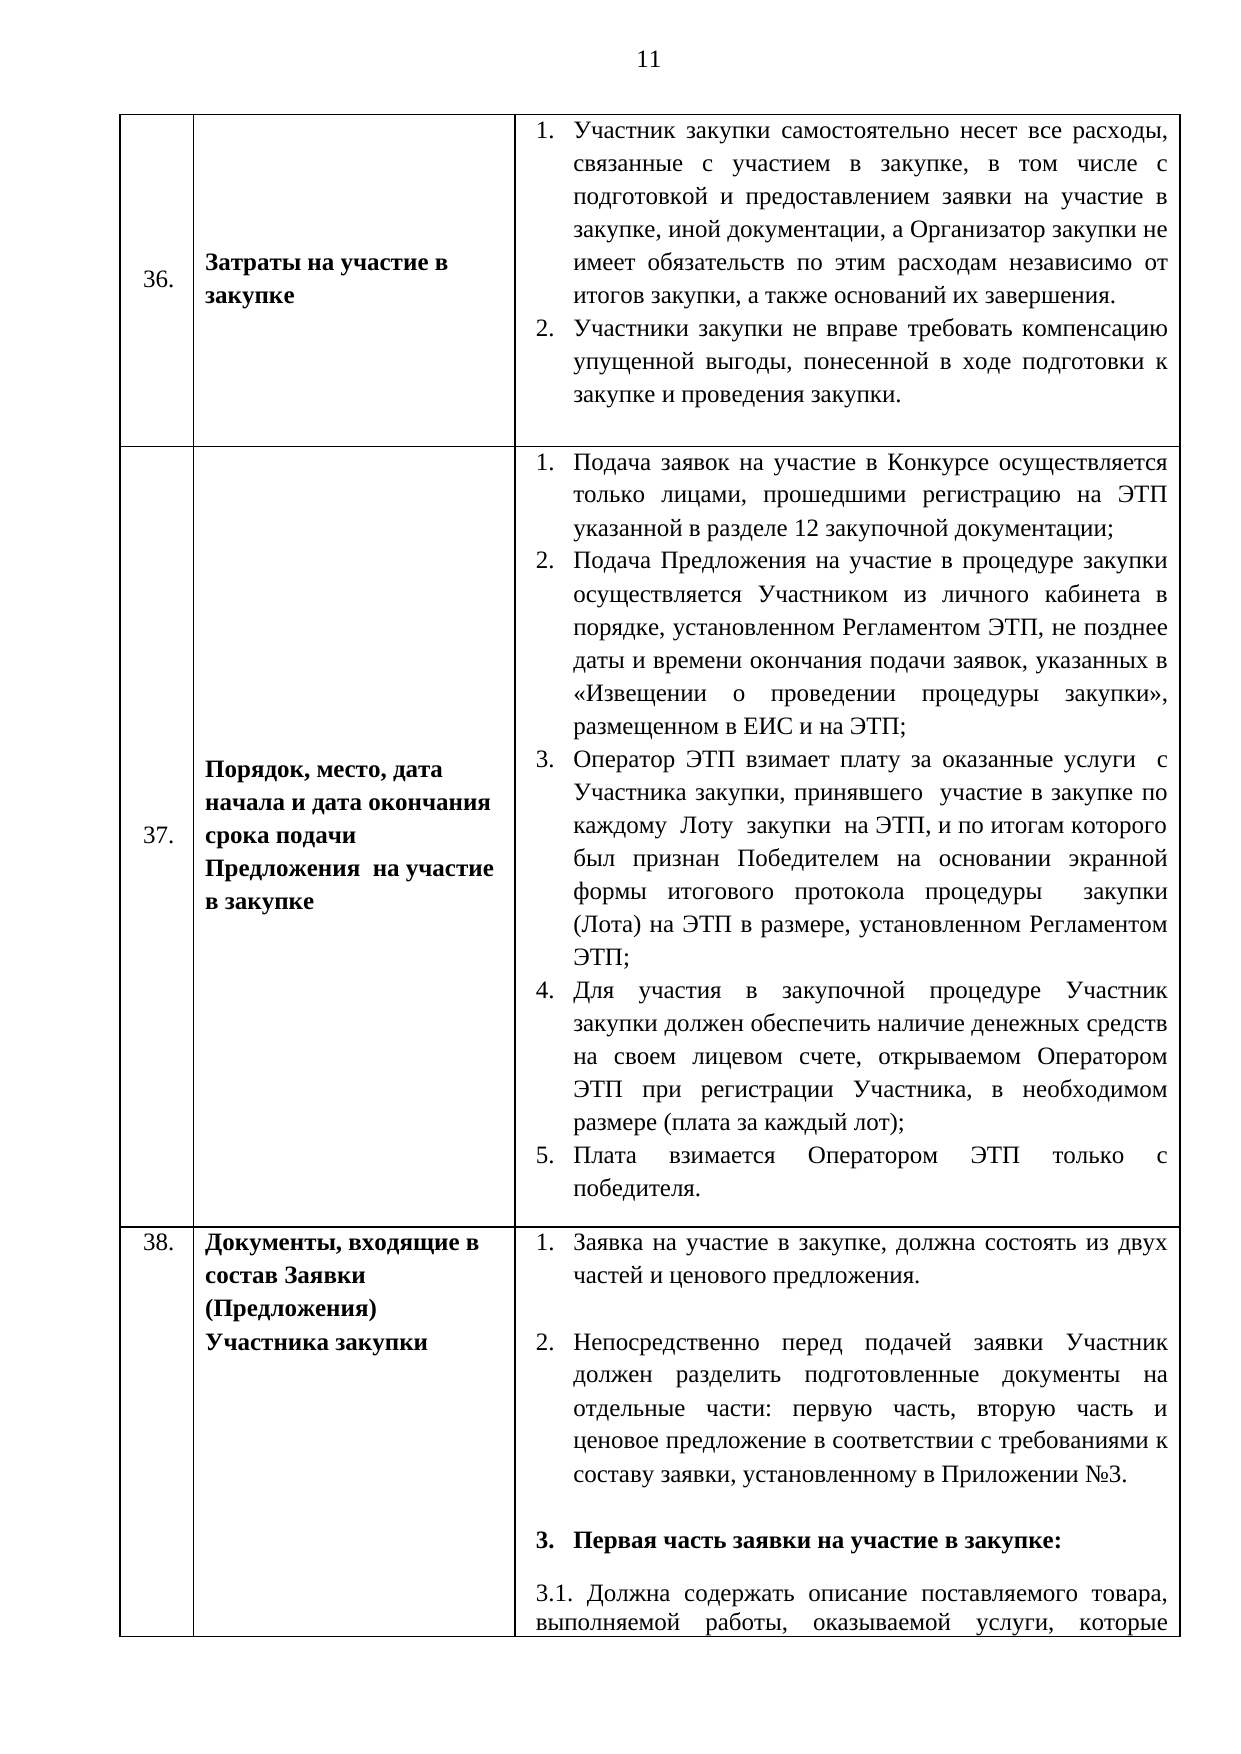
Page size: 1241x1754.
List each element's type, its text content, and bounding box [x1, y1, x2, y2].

table_cell Подача заявок на участие в Конкурсе осуществляется только лицами, прошедшими регистрацию на ЭТП указанной в разделе 12 закупочной документации; Подача Предложения на участие в процедуре закупки осуществляется Участником из личного кабинета в порядке, установленном Регламентом ЭТП, не позднее даты и времени окончания подачи заявок, указанных в «Извещении о проведении процедуры закупки», размещенном в ЕИС и на ЭТП; Оператор ЭТП взимает плату за оказанные услуги с Участника закупки, принявшего участие в закупке по каждому Лоту закупки на ЭТП, и по итогам которого был признан Победителем на основании экранной формы итогового протокола процедуры закупки (Лота) на ЭТП в размере, установленном Регламентом ЭТП; Для участия в закупочной процедуре Участник закупки должен обеспечить наличие денежных средств на своем лицевом счете, открываемом Оператором ЭТП при регистрации Участника, в необходимом размере (плата за каждый лот); Плата взимается Оператором ЭТП только с победителя. [516, 447, 1179, 1226]
table_cell [121, 447, 193, 1226]
table_cell [121, 1228, 193, 1636]
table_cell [194, 1228, 514, 1636]
table_cell Порядок, место, дата начала и дата окончания срока подачи Предложения на участие в закупке [194, 447, 514, 1226]
table_cell Затраты на участие в закупке [194, 115, 514, 446]
table_cell Участник закупки самостоятельно несет все расходы, связанные с участием в закупке, в том числе с подготовкой и предоставлением заявки на участие в закупке, иной документации, а Организатор закупки не имеет обязательств по этим расходам независимо от итогов закупки, а также оснований их завершения. Участники закупки не вправе требовать компенсацию упущенной выгоды, понесенной в ходе подготовки к закупке и проведения закупки. [516, 115, 1179, 446]
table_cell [516, 1228, 1179, 1636]
table_cell [121, 115, 193, 446]
